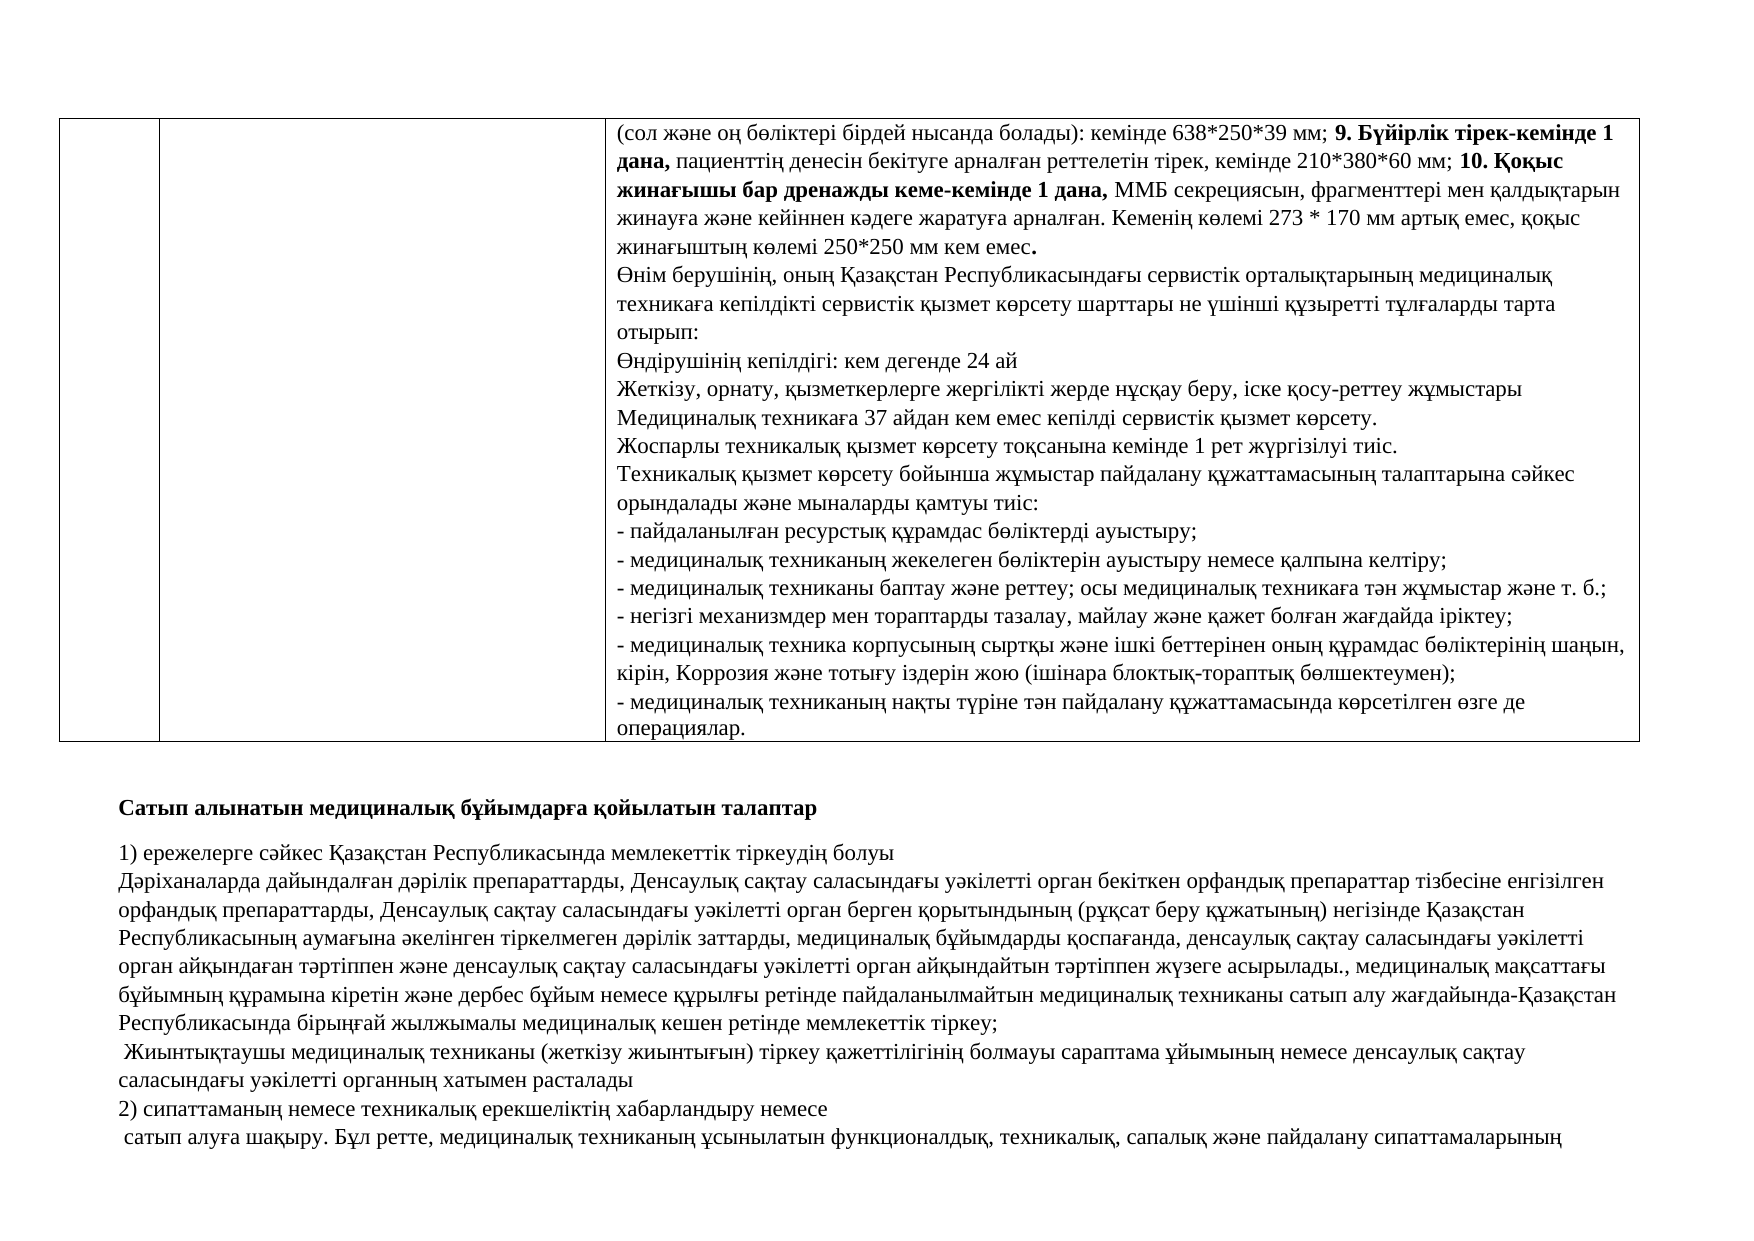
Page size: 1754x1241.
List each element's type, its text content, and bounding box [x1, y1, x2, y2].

text Жиынтықтаушы медициналық техниканы (жеткізу жиынтығын) тіркеу қажеттілігінің болмауы сараптама ұйымының немесе денсаулық сақтау саласындағы уәкілетті органның хатымен расталады [118, 1038, 1624, 1093]
text Дәріханаларда дайындалған дәрілік препараттарды, Денсаулық сақтау саласындағы уәкілетті орган бекіткен орфандық препараттар тізбесіне енгізілген орфандық препараттарды, Денсаулық сақтау саласындағы уәкілетті орган берген қорытындының (рұқсат беру құжатының) негізінде Қазақстан Республикасының аумағына әкелінген тіркелмеген дәрілік заттарды, медициналық бұйымдарды қоспағанда, денсаулық сақтау саласындағы уәкілетті орган айқындаған тәртіппен және денсаулық сақтау саласындағы уәкілетті орган айқындайтын тәртіппен жүзеге асырылады., медициналық мақсаттағы бұйымның құрамына кіретін және дербес бұйым немесе құрылғы ретінде пайдаланылмайтын медициналық техниканы сатып алу жағдайында-Қазақстан Республикасында бірыңғай жылжымалы медициналық кешен ретінде мемлекеттік тіркеу; [118, 867, 1624, 1036]
text 2) сипаттаманың немесе техникалық ерекшеліктің хабарландыру немесе [118, 1095, 1624, 1121]
text 1) ережелерге сәйкес Қазақстан Республикасында мемлекеттік тіркеудің болуы [118, 839, 1624, 865]
text Сатып алынатын медициналық бұйымдарға қойылатын талаптар [118, 794, 1624, 820]
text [118, 1123, 1624, 1149]
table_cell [160, 119, 605, 741]
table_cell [606, 119, 1639, 741]
table_cell 1 [60, 119, 159, 741]
